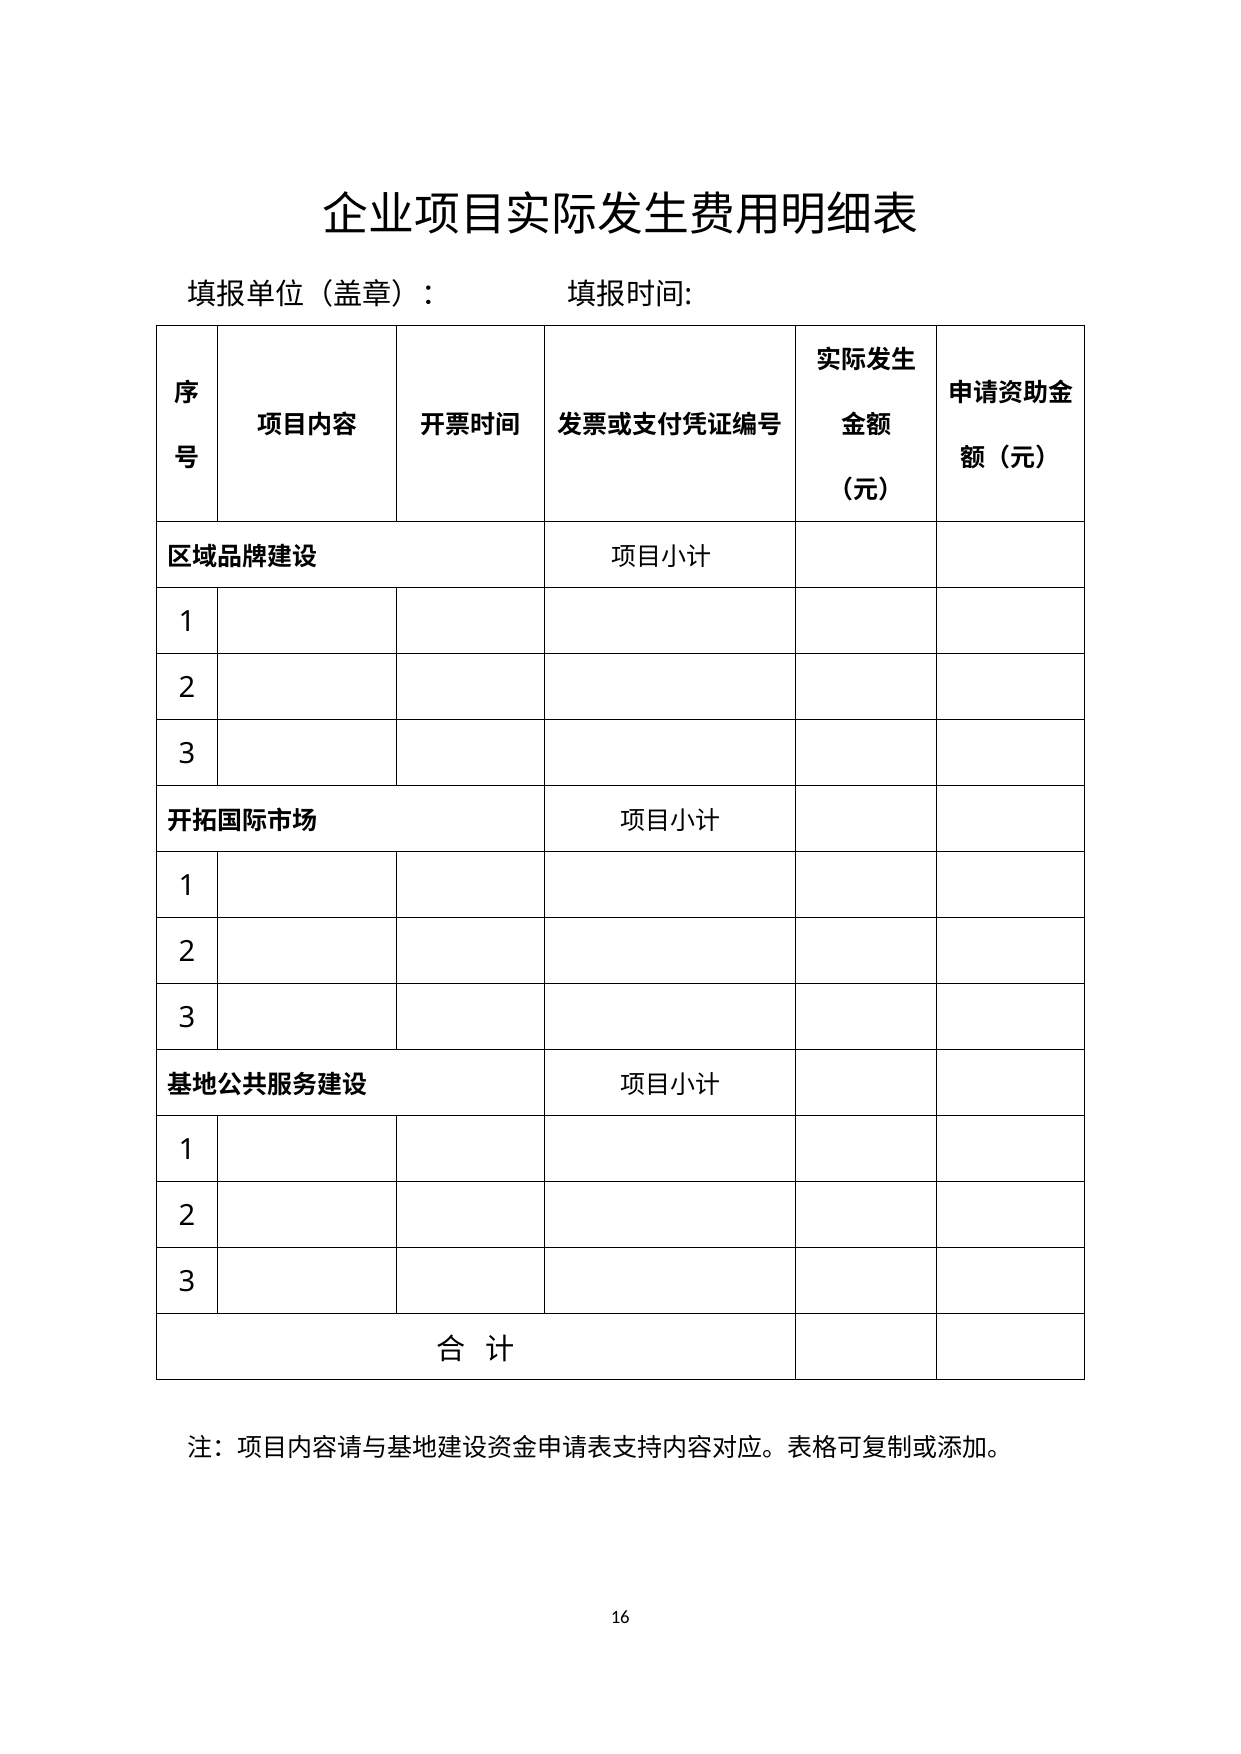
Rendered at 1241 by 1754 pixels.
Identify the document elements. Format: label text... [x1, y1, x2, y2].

table_header 申请资助金额（元） [937, 326, 1084, 521]
table_cell [937, 654, 1084, 719]
table_cell [397, 654, 544, 719]
table_header 项目内容 [218, 326, 396, 521]
table_cell 基地公共服务建设 [157, 1050, 544, 1115]
table_cell [397, 1248, 544, 1313]
table_cell [397, 1116, 544, 1181]
table_cell [796, 852, 936, 917]
table_cell [937, 1314, 1084, 1379]
table_cell 1 [157, 588, 217, 653]
table_cell 项目小计 [545, 786, 795, 851]
table_cell [796, 522, 936, 587]
table_cell [796, 1248, 936, 1313]
table_cell [796, 1182, 936, 1247]
table_cell [937, 522, 1084, 587]
table_header 开票时间 [397, 326, 544, 521]
table_cell [545, 1248, 795, 1313]
table_cell [937, 1182, 1084, 1247]
table_cell [545, 984, 795, 1049]
text 填报单位（盖章）： 填报时间: [187, 259, 1053, 324]
table_cell [937, 918, 1084, 983]
table_cell 2 [157, 1182, 217, 1247]
table_cell 3 [157, 984, 217, 1049]
table_cell [937, 852, 1084, 917]
table_cell [545, 1182, 795, 1247]
table_cell [545, 720, 795, 785]
table_cell [796, 1116, 936, 1181]
table_cell 2 [157, 918, 217, 983]
table_cell [397, 1182, 544, 1247]
table_cell [545, 918, 795, 983]
table_header 序号 [157, 326, 217, 521]
table_cell [218, 1116, 396, 1181]
table_cell [796, 984, 936, 1049]
table_cell [218, 1248, 396, 1313]
table_header 发票或支付凭证编号 [545, 326, 795, 521]
text 注：项目内容请与基地建设资金申请表支持内容对应。表格可复制或添加。 [187, 1413, 1053, 1478]
table_cell [937, 1116, 1084, 1181]
table_cell [796, 1314, 936, 1379]
table_cell 合 计 [157, 1314, 795, 1379]
table_cell [796, 588, 936, 653]
table_cell [796, 786, 936, 851]
text 企业项目实际发生费用明细表 [187, 162, 1053, 259]
table_cell 开拓国际市场 [157, 786, 544, 851]
table_cell 1 [157, 852, 217, 917]
table_cell [397, 984, 544, 1049]
table_cell [397, 588, 544, 653]
table_cell 3 [157, 720, 217, 785]
table_cell [796, 654, 936, 719]
table_cell [545, 852, 795, 917]
table_cell [937, 786, 1084, 851]
table_cell [937, 588, 1084, 653]
table_cell [397, 720, 544, 785]
table_cell [397, 852, 544, 917]
table_cell [937, 720, 1084, 785]
table_cell 区域品牌建设 [157, 522, 544, 587]
table_cell 1 [157, 1116, 217, 1181]
table_cell [545, 1116, 795, 1181]
table_cell [545, 654, 795, 719]
table_cell [796, 918, 936, 983]
table_cell [218, 720, 396, 785]
table_cell [218, 852, 396, 917]
table_cell 项目小计 [545, 1050, 795, 1115]
table_header 实际发生金额（元） [796, 326, 936, 521]
table_cell [218, 918, 396, 983]
table_cell [796, 1050, 936, 1115]
table_cell [937, 984, 1084, 1049]
table_cell [937, 1050, 1084, 1115]
table_cell [545, 588, 795, 653]
table_cell [218, 1182, 396, 1247]
table_cell [796, 720, 936, 785]
table_cell 2 [157, 654, 217, 719]
table_cell [218, 588, 396, 653]
table_cell 3 [157, 1248, 217, 1313]
table_cell 项目小计 [545, 522, 795, 587]
table_cell [218, 984, 396, 1049]
table_cell [218, 654, 396, 719]
table_cell [397, 918, 544, 983]
table_cell [937, 1248, 1084, 1313]
